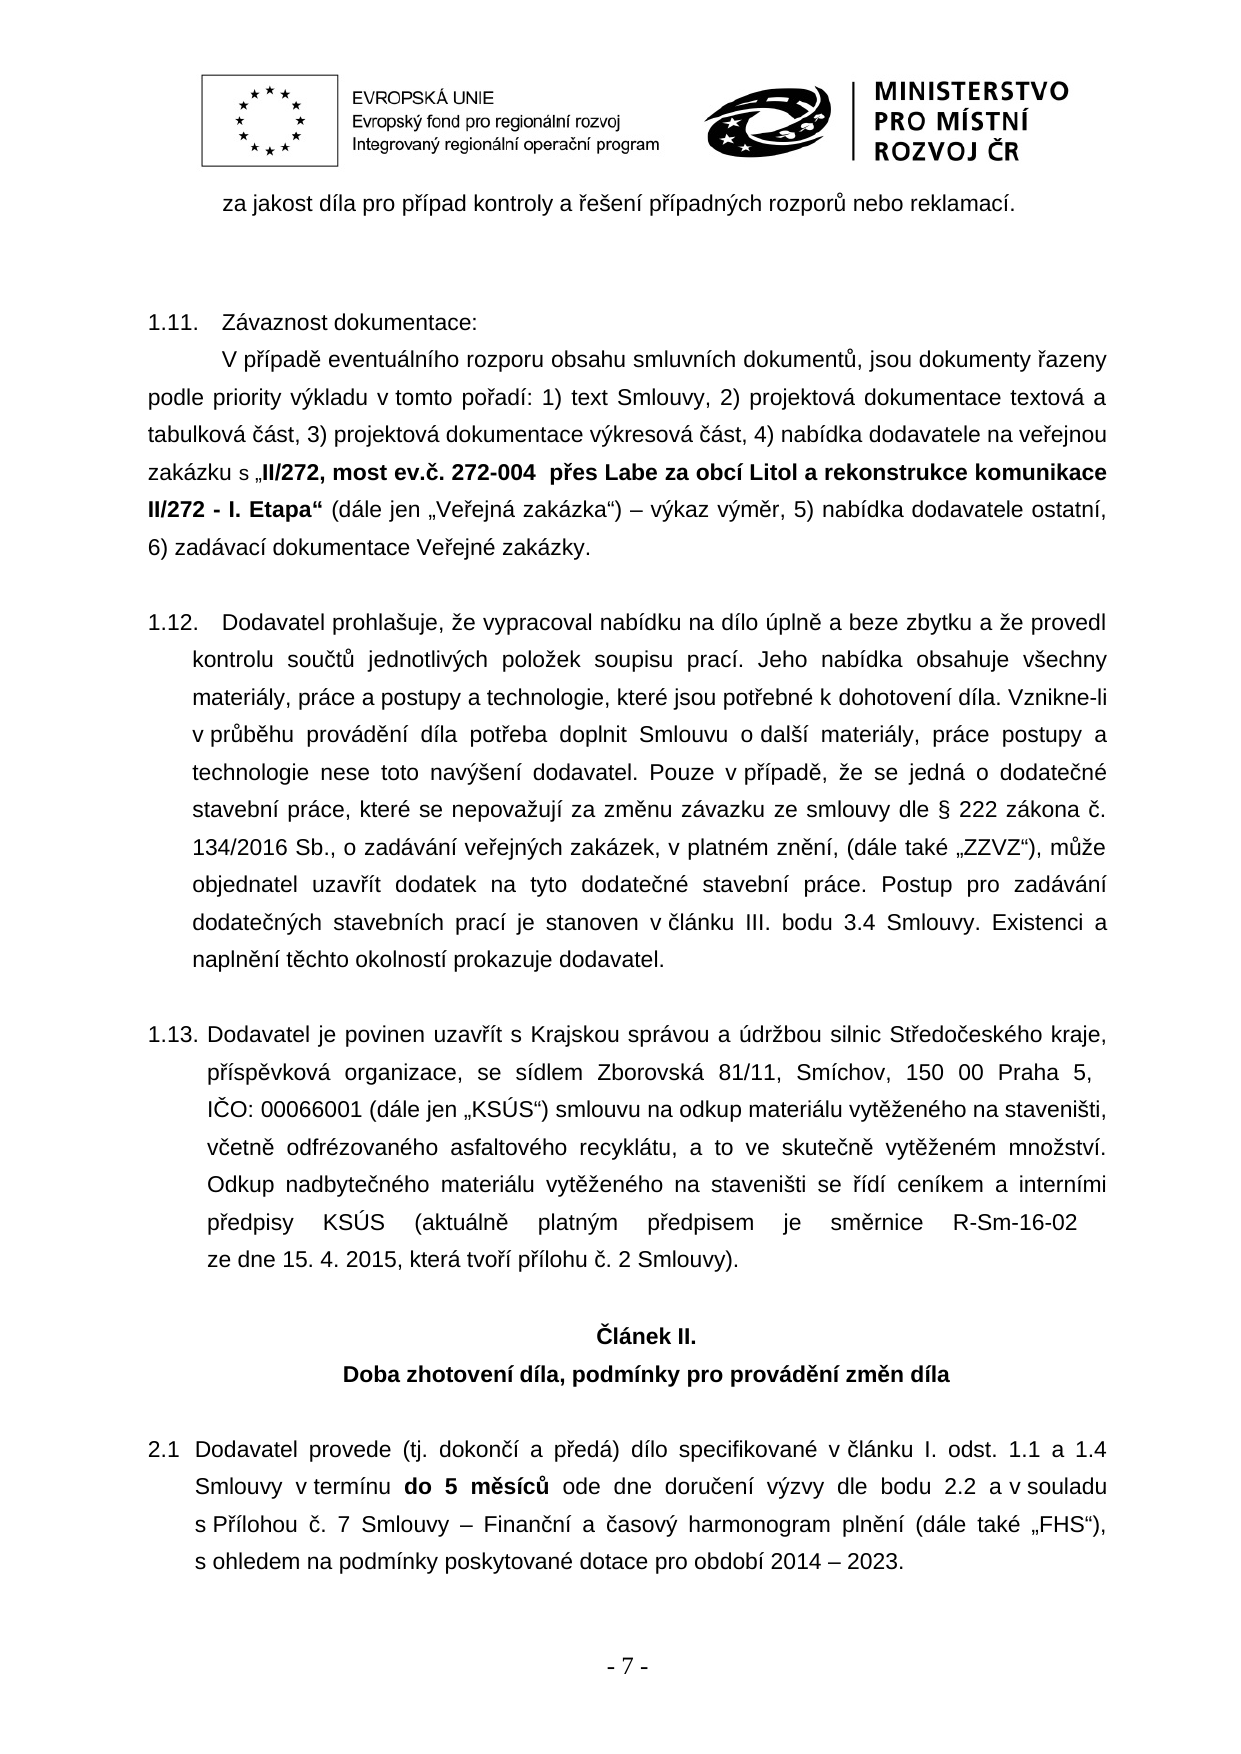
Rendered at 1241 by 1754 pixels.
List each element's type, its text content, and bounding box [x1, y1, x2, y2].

list Dodavatel provede (tj. dokončí a předá) dílo specifikované v článku I. odst. 1.1 a 1.4 Smlouvy v termínu do 5 měsíců ode dne doručení výzvy dle bodu 2.2 a v souladu s Přílohou č. 7 Smlouvy – Finanční a časový harmonogram plnění (dále také „FHS“), s ohledem na podmínky poskytované dotace pro období 2014 – 2023. [148, 1425, 1107, 1575]
text Doba zhotovení díla, podmínky pro provádění změn díla [185, 1350, 1107, 1387]
list Dodavatel prohlašuje, že vypracoval nabídku na dílo úplně a beze zbytku a že provedl kontrolu součtů jednotlivých položek soupisu prací. Jeho nabídka obsahuje všechny materiály, práce a postupy a technologie, které jsou potřebné k dohotovení díla. Vznikne-li v průběhu provádění díla potřeba doplnit Smlouvu o další materiály, práce postupy a technologie nese toto navýšení dodavatel. Pouze v případě, že se jedná o dodatečné stavební práce, které se nepovažují za změnu závazku ze smlouvy dle § 222 zákona č. 134/2016 Sb., o zadávání veřejných zakázek, v platném znění, (dále také „ZZVZ“), může objednatel uzavřít dodatek na tyto dodatečné stavební práce. Postup pro zadávání dodatečných stavebních prací je stanoven v článku III. bodu 3.4 Smlouvy. Existenci a naplnění těchto okolností prokazuje dodavatel. [148, 598, 1107, 973]
list Dodavatel je povinen uzavřít s Krajskou správou a údržbou silnic Středočeského kraje, příspěvková organizace, se sídlem Zborovská 81/11, Smíchov, 150 00 Praha 5, IČO: 00066001 (dále jen „KSÚS“) smlouvu na odkup materiálu vytěženého na staveništi, včetně odfrézovaného asfaltového recyklátu, a to ve skutečně vytěženém množství. Odkup nadbytečného materiálu vytěženého na staveništi se řídí ceníkem a interními předpisy KSÚS (aktuálně platným předpisem je směrnice R-Sm-16-02 ze dne 15. 4. 2015, která tvoří přílohu č. 2 Smlouvy). [148, 1010, 1107, 1273]
text Článek II. [185, 1312, 1107, 1350]
list Závaznost dokumentace: [0, 309, 1107, 335]
text V případě eventuálního rozporu obsahu smluvních dokumentů, jsou dokumenty řazeny podle priority výkladu v tomto pořadí: 1) text Smlouvy, 2) projektová dokumentace textová a tabulková část, 3) projektová dokumentace výkresová část, 4) nabídka dodavatele na veřejnou zakázku s „II/272, most ev.č. 272-004 přes Labe za obcí Litol a rekonstrukce komunikace II/272 - I. Etapa“ (dále jen „Veřejná zakázka“) – výkaz výměr, 5) nabídka dodavatele ostatní, 6) zadávací dokumentace Veřejné zakázky. [148, 335, 1107, 560]
picture [158, 44, 1097, 191]
